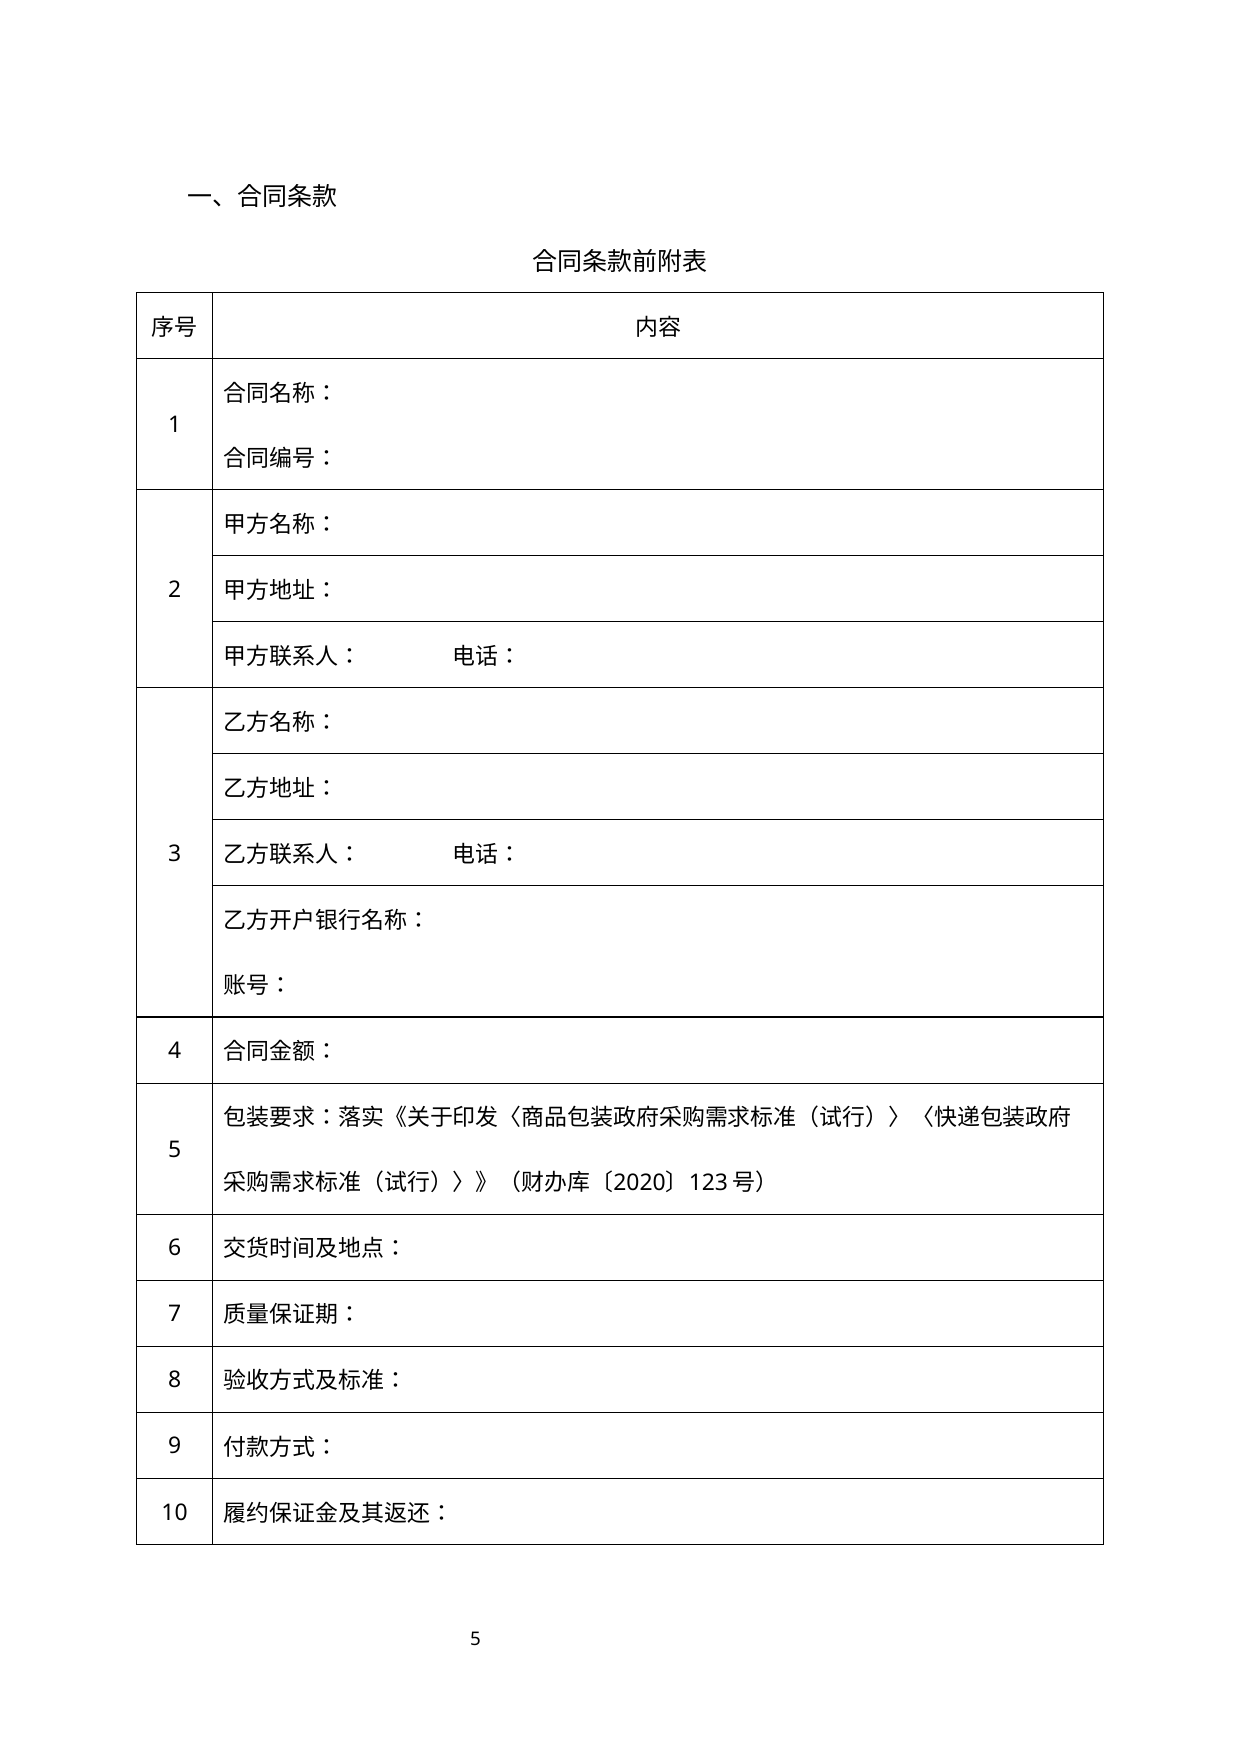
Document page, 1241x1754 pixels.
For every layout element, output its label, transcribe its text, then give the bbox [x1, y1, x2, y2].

table_cell 乙方地址： [213, 754, 1103, 819]
table_cell 6 [137, 1215, 212, 1279]
table_cell 10 [137, 1479, 212, 1544]
table_cell 包装要求：落实《关于印发〈商品包装政府采购需求标准（试行）〉〈快递包装政府采购需求标准（试行）〉》（财办库〔2020〕123号） [213, 1084, 1103, 1213]
table_cell 1 [137, 359, 212, 489]
table_cell 履约保证金及其返还： [213, 1479, 1103, 1544]
text 合同条款前附表 [187, 227, 1053, 292]
table_cell 甲方名称： [213, 490, 1103, 555]
table_cell 付款方式： [213, 1413, 1103, 1478]
table_cell 9 [137, 1413, 212, 1478]
table_cell 5 [137, 1084, 212, 1213]
table_cell 甲方地址： [213, 556, 1103, 621]
table_header 内容 [213, 293, 1103, 358]
text 一、合同条款 [187, 162, 1053, 227]
table_cell 合同名称： 合同编号： [213, 359, 1103, 489]
table_cell 质量保证期： [213, 1281, 1103, 1346]
table_cell 交货时间及地点： [213, 1215, 1103, 1279]
table_cell 2 [137, 490, 212, 687]
table_cell 3 [137, 688, 212, 1016]
table_cell 乙方联系人： 电话： [213, 820, 1103, 885]
table_cell 合同金额： [213, 1018, 1103, 1082]
table_cell 7 [137, 1281, 212, 1346]
table_cell 乙方开户银行名称： 账号： [213, 886, 1103, 1016]
table_cell 8 [137, 1347, 212, 1412]
table_cell 甲方联系人： 电话： [213, 622, 1103, 687]
table_cell 4 [137, 1018, 212, 1082]
table_cell 验收方式及标准： [213, 1347, 1103, 1412]
table_cell 乙方名称： [213, 688, 1103, 753]
table_header 序号 [137, 293, 212, 358]
